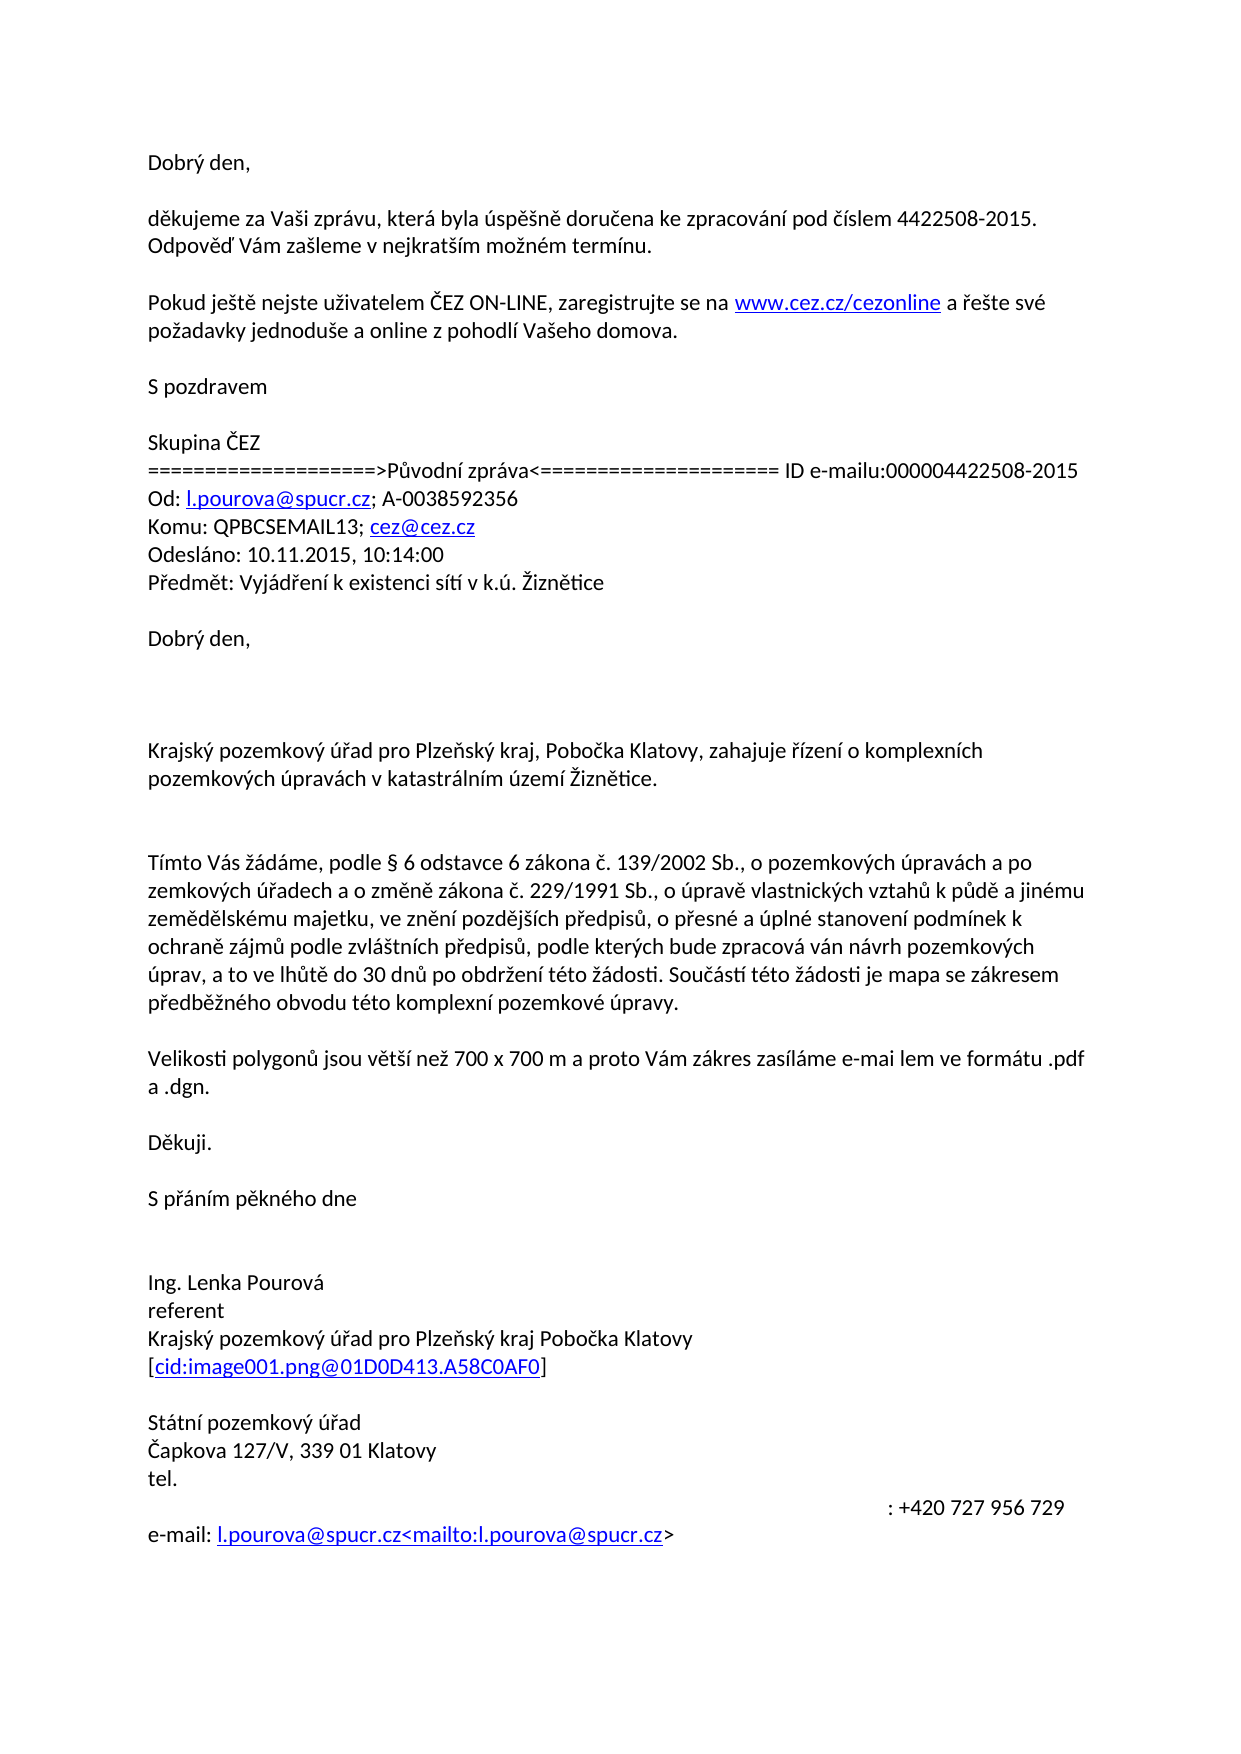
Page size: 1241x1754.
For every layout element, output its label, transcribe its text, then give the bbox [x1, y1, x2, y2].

text Děkuji. [148, 1128, 1093, 1156]
text Velikosti polygonů jsou větší než 700 x 700 m a proto Vám zákres zasíláme e-mai lem ve formátu .pdf a .dgn. [148, 1044, 1093, 1100]
text S pozdravem [148, 372, 1093, 400]
text Dobrý den, [148, 148, 1093, 176]
text e-mail: l.pourova@spucr.cz<mailto:l.pourova@spucr.cz> [148, 1521, 1093, 1549]
text Dobrý den, [148, 624, 1093, 652]
text S přáním pěkného dne [148, 1184, 1093, 1212]
text Tímto Vás žádáme, podle § 6 odstavce 6 zákona č. 139/2002 Sb., o pozemkových úpravách a po zemkových úřadech a o změně zákona č. 229/1991 Sb., o úpravě vlastnických vztahů k půdě a jinému zemědělskému majetku, ve znění pozdějších předpisů, o přesné a úplné stanovení podmínek k ochraně zájmů podle zvláštních předpisů, podle kterých bude zpracová ván návrh pozemkových úprav, a to ve lhůtě do 30 dnů po obdržení této žádosti. Součástí této žádosti je mapa se zákresem předběžného obvodu této komplexní pozemkové úpravy. [148, 848, 1093, 1016]
text Předmět: Vyjádření k existenci sítí v k.ú. Žiznětice [148, 568, 1093, 596]
text Státní pozemkový úřad [148, 1408, 1093, 1437]
text Komu: QPBCSEMAIL13; cez@cez.cz [148, 512, 1093, 540]
text Krajský pozemkový úřad pro Plzeňský kraj, Pobočka Klatovy, zahajuje řízení o komplexních pozemkových úpravách v katastrálním území Žiznětice. [148, 736, 1093, 792]
text Odesláno: 10.11.2015, 10:14:00 [148, 540, 1093, 568]
text referent [148, 1296, 1093, 1324]
text : +420 727 956 729 [148, 1493, 1093, 1521]
text děkujeme za Vaši zprávu, která byla úspěšně doručena ke zpracování pod číslem 4422508-2015. Odpověď Vám zašleme v nejkratším možném termínu. [148, 204, 1093, 260]
text Pokud ještě nejste uživatelem ČEZ ON-LINE, zaregistrujte se na www.cez.cz/cezonline a řešte své požadavky jednoduše a online z pohodlí Vašeho domova. [148, 288, 1093, 344]
text Skupina ČEZ [148, 428, 1093, 456]
text ====================>Původní zpráva<===================== ID e-mailu:000004422508-2015 [148, 456, 1093, 484]
text Ing. Lenka Pourová [148, 1268, 1093, 1296]
text Čapkova 127/V, 339 01 Klatovy [148, 1437, 1093, 1464]
text Od: l.pourova@spucr.cz; A-0038592356 [148, 484, 1093, 512]
text Krajský pozemkový úřad pro Plzeňský kraj Pobočka Klatovy [cid:image001.png@01D0D413.A58C0AF0] [148, 1324, 1093, 1381]
text tel. [148, 1464, 1093, 1493]
